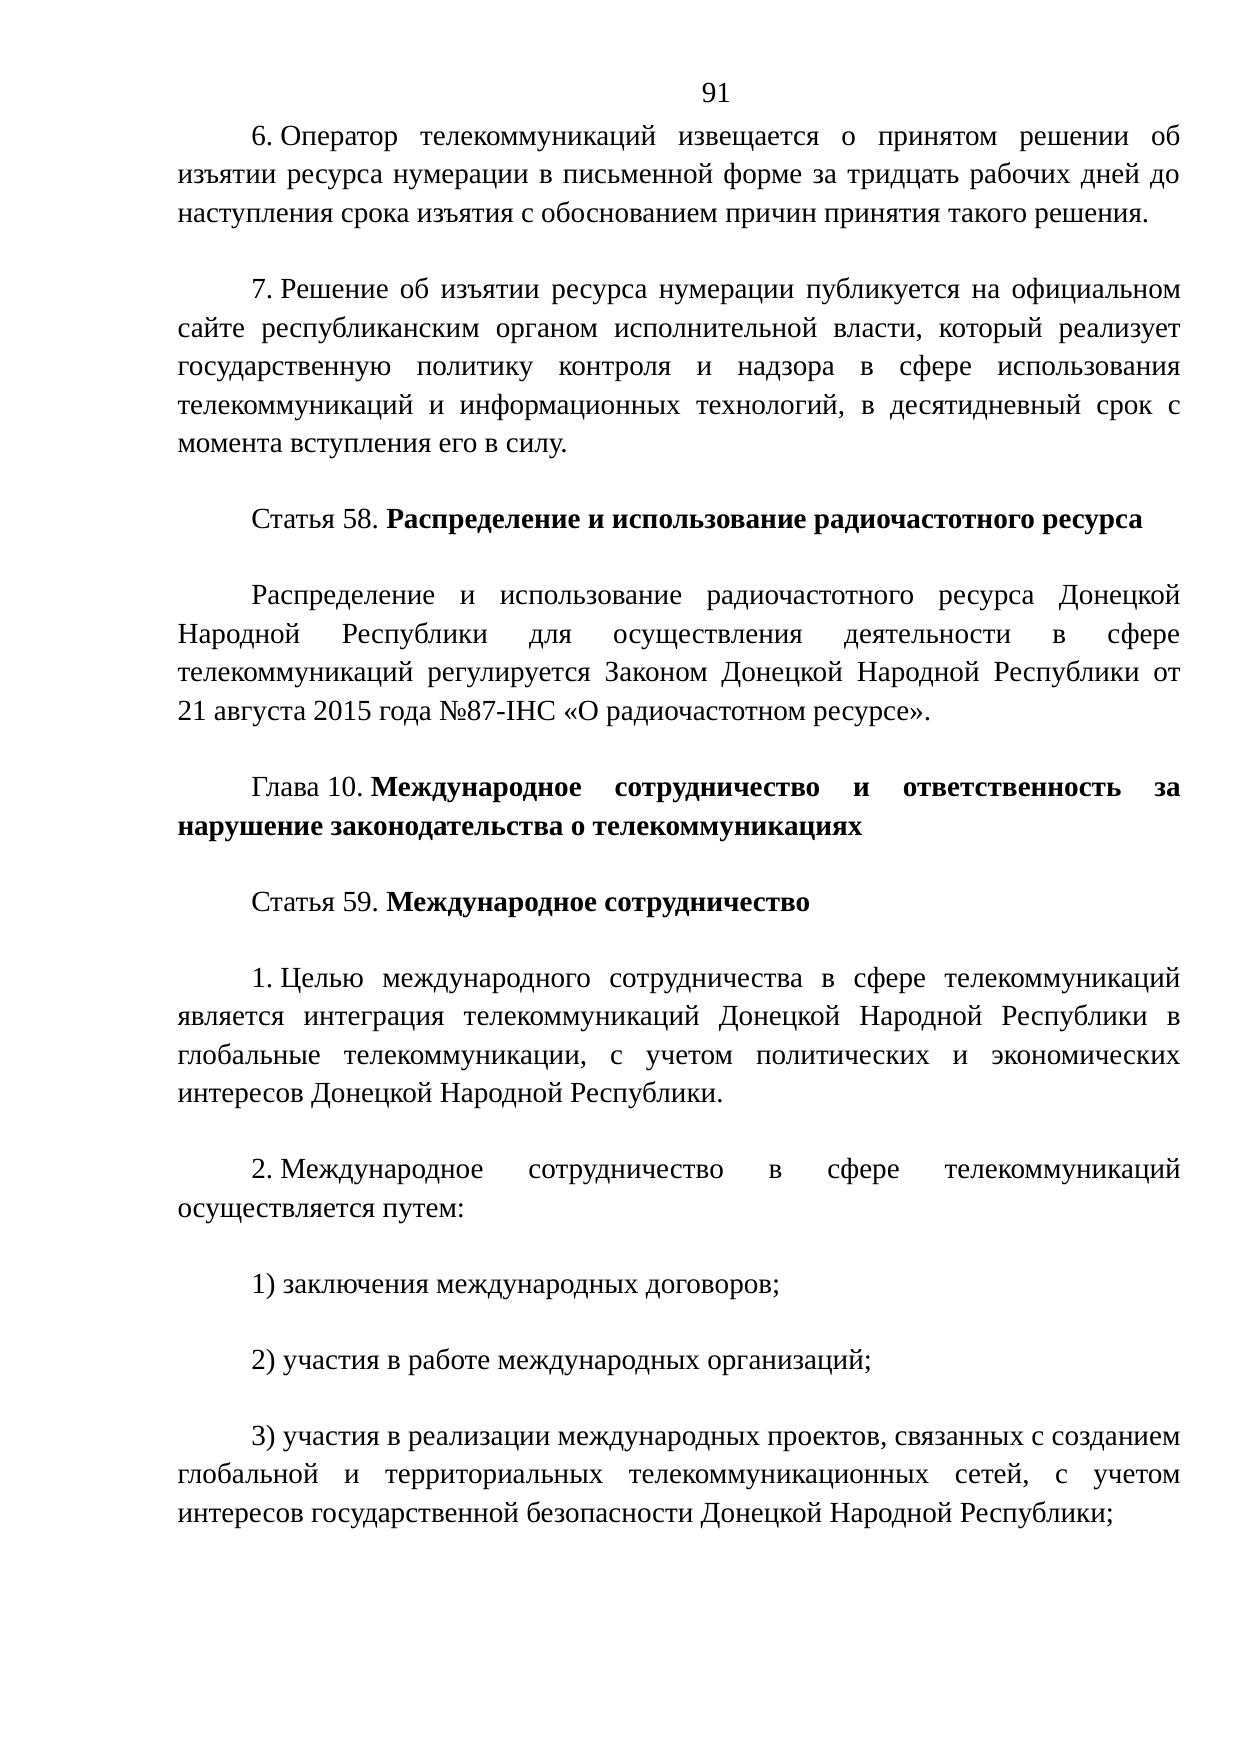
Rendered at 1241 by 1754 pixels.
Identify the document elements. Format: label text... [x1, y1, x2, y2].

text 7. Решение об изъятии ресурса нумерации публикуется на официальном сайте республиканским органом исполнительной власти, который реализует государственную политику контроля и надзора в сфере использования телекоммуникаций и информационных технологий, в десятидневный срок с момента вступления его в силу. [177, 271, 1181, 459]
text 3) участия в реализации международных проектов, связанных с созданием глобальной и территориальных телекоммуникационных сетей, с учетом интересов государственной безопасности Донецкой Народной Республики; [177, 1418, 1181, 1529]
subtitle Статья 58. Распределение и использование радиочастотного ресурса [177, 501, 1181, 535]
text 2) участия в работе международных организаций; [177, 1342, 1181, 1376]
text 1. Целью международного сотрудничества в сфере телекоммуникаций является интеграция телекоммуникаций Донецкой Народной Республики в глобальные телекоммуникации, с учетом политических и экономических интересов Донецкой Народной Республики. [177, 960, 1181, 1109]
text Глава 10. Международное сотрудничество и ответственность за нарушение законодательства о телекоммуникациях [177, 769, 1181, 841]
text 1) заключения международных договоров; [177, 1266, 1181, 1299]
subtitle Статья 59. Международное сотрудничество [177, 884, 1181, 917]
text Распределение и использование радиочастотного ресурса Донецкой Народной Республики для осуществления деятельности в сфере телекоммуникаций регулируется Законом Донецкой Народной Республики от 21 августа 2015 года №87-IНС «О радиочастотном ресурсе». [177, 577, 1181, 727]
text 6. Оператор телекоммуникаций извещается о принятом решении об изъятии ресурса нумерации в письменной форме за тридцать рабочих дней до наступления срока изъятия с обоснованием причин принятия такого решения. [177, 118, 1181, 229]
text 2. Международное сотрудничество в сфере телекоммуникаций осуществляется путем: [177, 1151, 1181, 1223]
